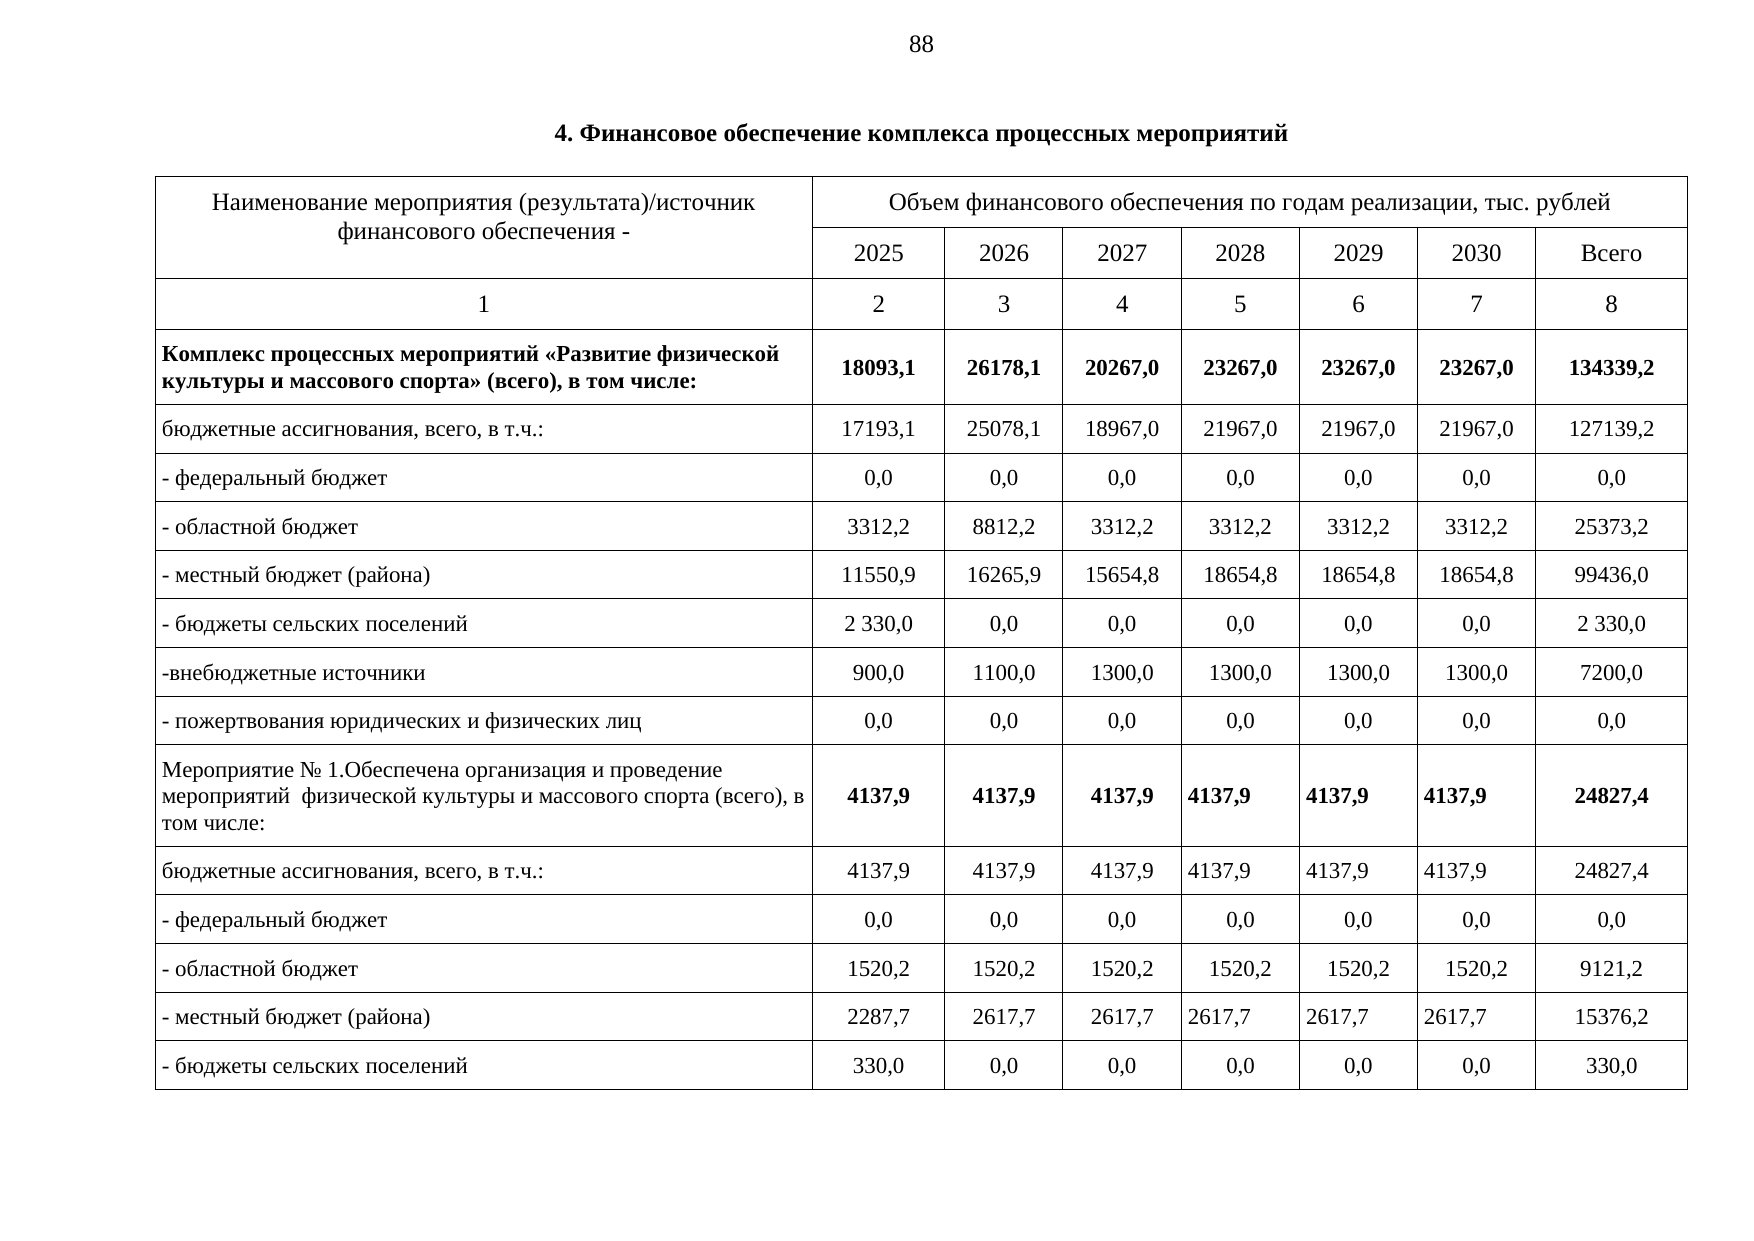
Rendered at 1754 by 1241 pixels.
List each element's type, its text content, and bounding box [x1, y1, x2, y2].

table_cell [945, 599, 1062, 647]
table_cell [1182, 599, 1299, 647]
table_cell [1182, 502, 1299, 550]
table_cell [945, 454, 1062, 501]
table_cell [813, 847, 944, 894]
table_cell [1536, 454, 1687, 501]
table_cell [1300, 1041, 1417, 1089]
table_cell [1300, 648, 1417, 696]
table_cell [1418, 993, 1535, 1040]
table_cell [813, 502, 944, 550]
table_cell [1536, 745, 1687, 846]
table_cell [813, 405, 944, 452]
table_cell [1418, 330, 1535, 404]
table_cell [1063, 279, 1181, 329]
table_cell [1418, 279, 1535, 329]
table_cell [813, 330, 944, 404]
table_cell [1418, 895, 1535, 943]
text 4. Финансовое обеспечение комплекса процессных мероприятий [177, 118, 1665, 147]
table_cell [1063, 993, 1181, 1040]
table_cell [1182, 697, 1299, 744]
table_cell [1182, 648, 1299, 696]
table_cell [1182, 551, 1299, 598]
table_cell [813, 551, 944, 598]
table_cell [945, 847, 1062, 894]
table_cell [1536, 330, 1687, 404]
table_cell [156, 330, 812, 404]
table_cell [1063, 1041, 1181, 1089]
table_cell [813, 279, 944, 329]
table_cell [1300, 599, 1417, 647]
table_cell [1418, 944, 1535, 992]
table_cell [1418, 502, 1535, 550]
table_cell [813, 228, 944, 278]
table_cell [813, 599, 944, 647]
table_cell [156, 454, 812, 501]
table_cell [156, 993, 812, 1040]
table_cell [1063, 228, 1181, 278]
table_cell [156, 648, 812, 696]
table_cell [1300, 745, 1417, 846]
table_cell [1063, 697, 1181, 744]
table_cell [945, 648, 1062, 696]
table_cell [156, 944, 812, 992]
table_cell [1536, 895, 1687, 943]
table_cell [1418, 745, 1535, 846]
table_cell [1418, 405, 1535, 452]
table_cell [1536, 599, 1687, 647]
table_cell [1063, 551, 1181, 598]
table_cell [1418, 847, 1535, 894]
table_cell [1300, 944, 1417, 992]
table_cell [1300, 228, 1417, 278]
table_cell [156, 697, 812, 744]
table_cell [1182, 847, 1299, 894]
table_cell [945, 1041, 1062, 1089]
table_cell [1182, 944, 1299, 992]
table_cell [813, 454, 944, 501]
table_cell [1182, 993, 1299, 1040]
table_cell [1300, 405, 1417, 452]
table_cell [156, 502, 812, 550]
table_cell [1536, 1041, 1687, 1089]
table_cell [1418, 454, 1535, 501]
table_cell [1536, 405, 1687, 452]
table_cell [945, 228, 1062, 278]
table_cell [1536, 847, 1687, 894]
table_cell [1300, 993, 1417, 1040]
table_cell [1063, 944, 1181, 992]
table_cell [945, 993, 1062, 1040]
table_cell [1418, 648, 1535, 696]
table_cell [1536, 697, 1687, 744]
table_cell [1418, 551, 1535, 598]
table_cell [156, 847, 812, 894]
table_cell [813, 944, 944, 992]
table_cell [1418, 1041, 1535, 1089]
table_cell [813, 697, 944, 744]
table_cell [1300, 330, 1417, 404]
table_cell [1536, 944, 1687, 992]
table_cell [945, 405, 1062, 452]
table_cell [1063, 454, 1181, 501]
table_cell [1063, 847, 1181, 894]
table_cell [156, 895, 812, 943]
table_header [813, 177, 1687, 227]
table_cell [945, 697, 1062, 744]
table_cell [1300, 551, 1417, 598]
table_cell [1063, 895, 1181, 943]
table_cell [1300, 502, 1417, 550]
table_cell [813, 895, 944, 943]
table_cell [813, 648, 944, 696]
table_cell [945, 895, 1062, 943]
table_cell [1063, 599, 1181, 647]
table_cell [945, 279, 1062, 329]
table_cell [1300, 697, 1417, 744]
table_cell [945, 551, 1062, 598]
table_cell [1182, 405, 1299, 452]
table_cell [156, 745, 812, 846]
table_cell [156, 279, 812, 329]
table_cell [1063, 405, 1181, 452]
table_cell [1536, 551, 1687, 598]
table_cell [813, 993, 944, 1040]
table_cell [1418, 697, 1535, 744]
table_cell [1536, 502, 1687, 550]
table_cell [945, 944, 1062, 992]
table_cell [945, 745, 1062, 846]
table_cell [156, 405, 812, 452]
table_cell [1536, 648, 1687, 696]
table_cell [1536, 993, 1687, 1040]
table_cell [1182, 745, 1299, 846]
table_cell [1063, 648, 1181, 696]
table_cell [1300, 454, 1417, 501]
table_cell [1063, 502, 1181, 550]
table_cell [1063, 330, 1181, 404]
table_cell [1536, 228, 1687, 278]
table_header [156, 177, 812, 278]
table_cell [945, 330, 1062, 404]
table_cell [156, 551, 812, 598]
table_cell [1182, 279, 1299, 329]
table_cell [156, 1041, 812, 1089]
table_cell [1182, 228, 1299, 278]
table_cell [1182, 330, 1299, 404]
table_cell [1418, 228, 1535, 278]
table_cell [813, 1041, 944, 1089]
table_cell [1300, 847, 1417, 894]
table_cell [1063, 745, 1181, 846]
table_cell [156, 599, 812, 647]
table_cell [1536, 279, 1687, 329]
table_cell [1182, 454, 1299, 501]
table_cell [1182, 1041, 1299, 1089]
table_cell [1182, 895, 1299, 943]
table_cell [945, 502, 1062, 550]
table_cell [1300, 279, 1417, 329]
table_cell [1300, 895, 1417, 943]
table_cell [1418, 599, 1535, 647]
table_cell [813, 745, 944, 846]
